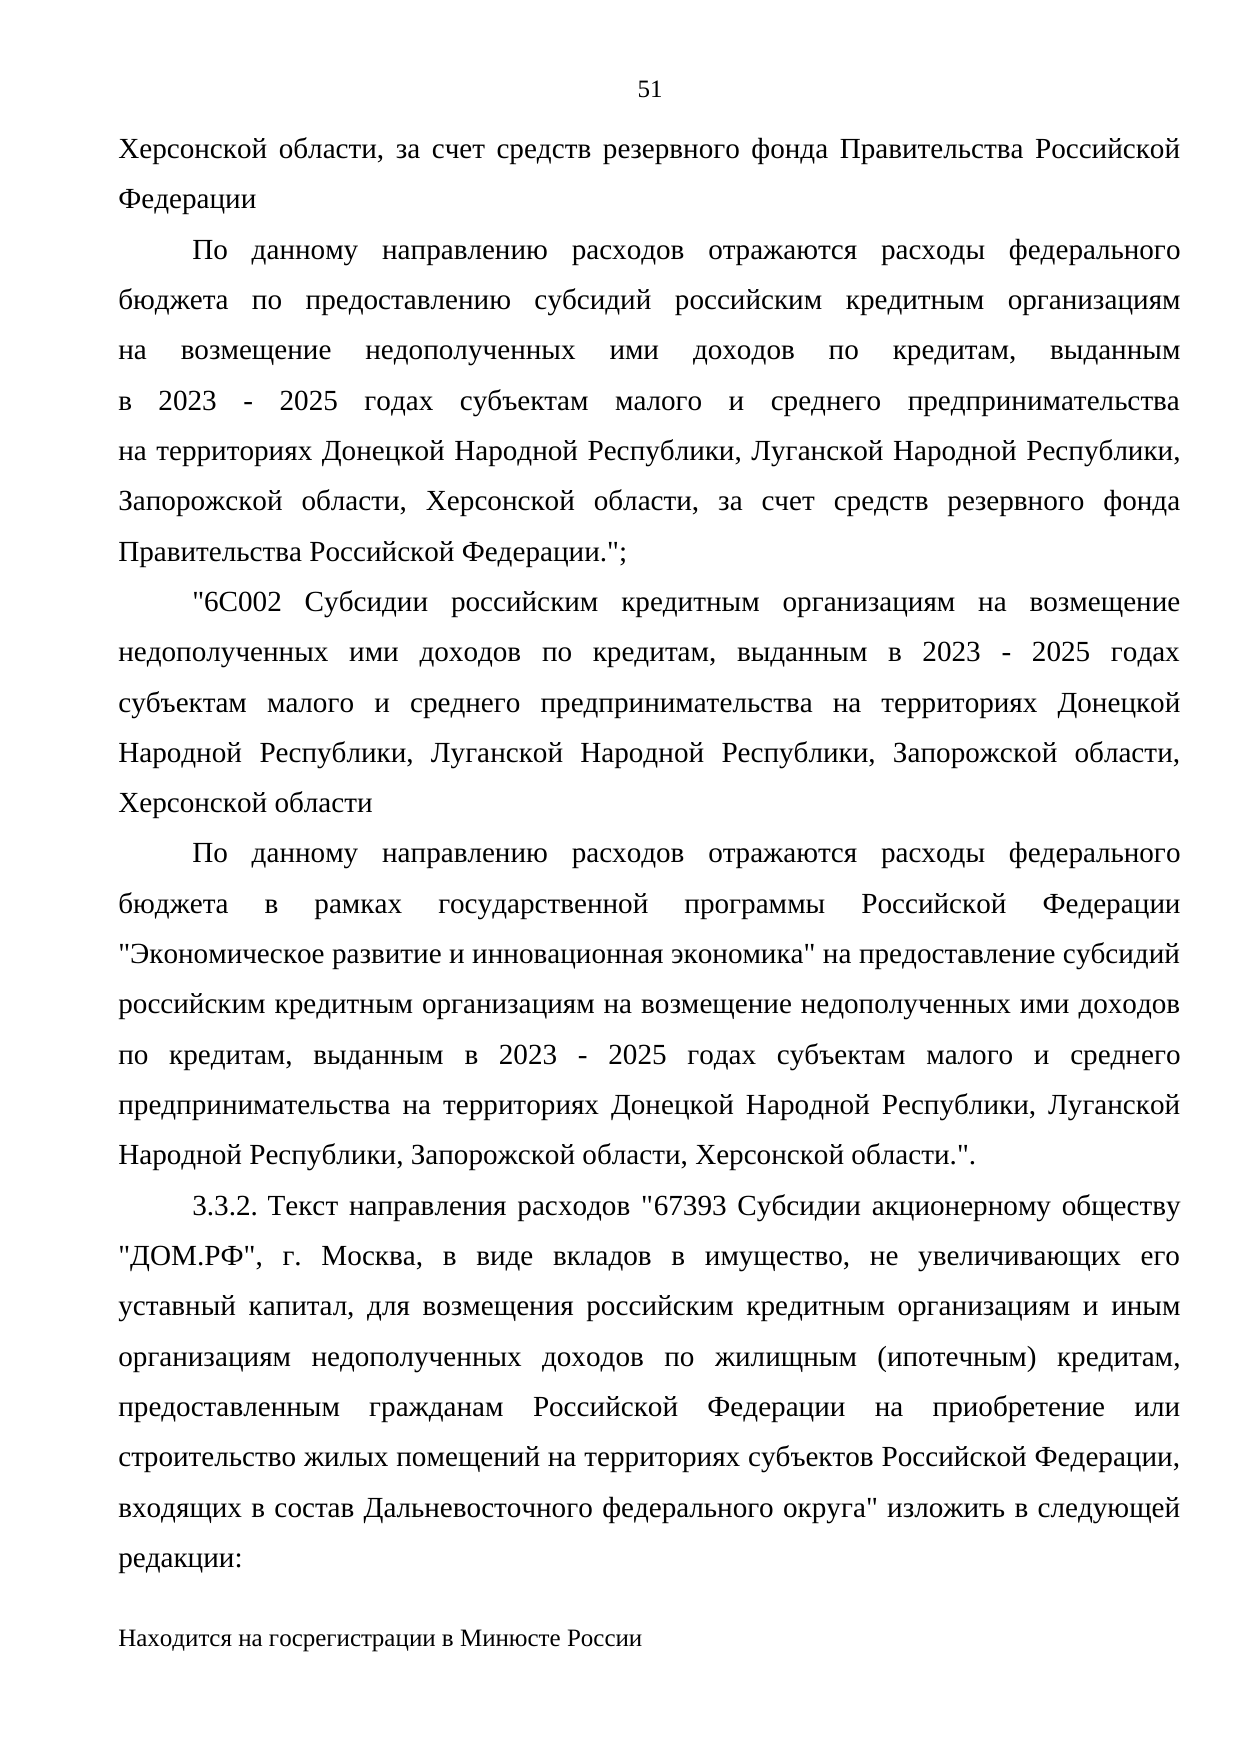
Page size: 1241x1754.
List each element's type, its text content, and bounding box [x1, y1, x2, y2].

text "6С002 Субсидии российским кредитным организациям на возмещение недополученных ими доходов по кредитам, выданным в 2023 - 2025 годах субъектам малого и среднего предпринимательства на территориях Донецкой Народной Республики, Луганской Народной Республики, Запорожской области, Херсонской области [118, 584, 1181, 819]
text 3.3.2. Текст направления расходов "67393 Субсидии акционерному обществу "ДОМ.РФ", г. Москва, в виде вкладов в имущество, не увеличивающих его уставный капитал, для возмещения российским кредитным организациям и иным организациям недополученных доходов по жилищным (ипотечным) кредитам, предоставленным гражданам Российской Федерации на приобретение или строительство жилых помещений на территориях субъектов Российской Федерации, входящих в состав Дальневосточного федерального округа" изложить в следующей редакции: [118, 1188, 1181, 1573]
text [118, 131, 1181, 215]
text По данному направлению расходов отражаются расходы федерального бюджета в рамках государственной программы Российской Федерации "Экономическое развитие и инновационная экономика" на предоставление субсидий российским кредитным организациям на возмещение недополученных ими доходов по кредитам, выданным в 2023 - 2025 годах субъектам малого и среднего предпринимательства на территориях Донецкой Народной Республики, Луганской Народной Республики, Запорожской области, Херсонской области.". [118, 836, 1181, 1171]
text По данному направлению расходов отражаются расходы федерального бюджета по предоставлению субсидий российским кредитным организациям на возмещение недополученных ими доходов по кредитам, выданным в 2023 - 2025 годах субъектам малого и среднего предпринимательства на территориях Донецкой Народной Республики, Луганской Народной Республики, Запорожской области, Херсонской области, за счет средств резервного фонда Правительства Российской Федерации."; [118, 232, 1181, 567]
